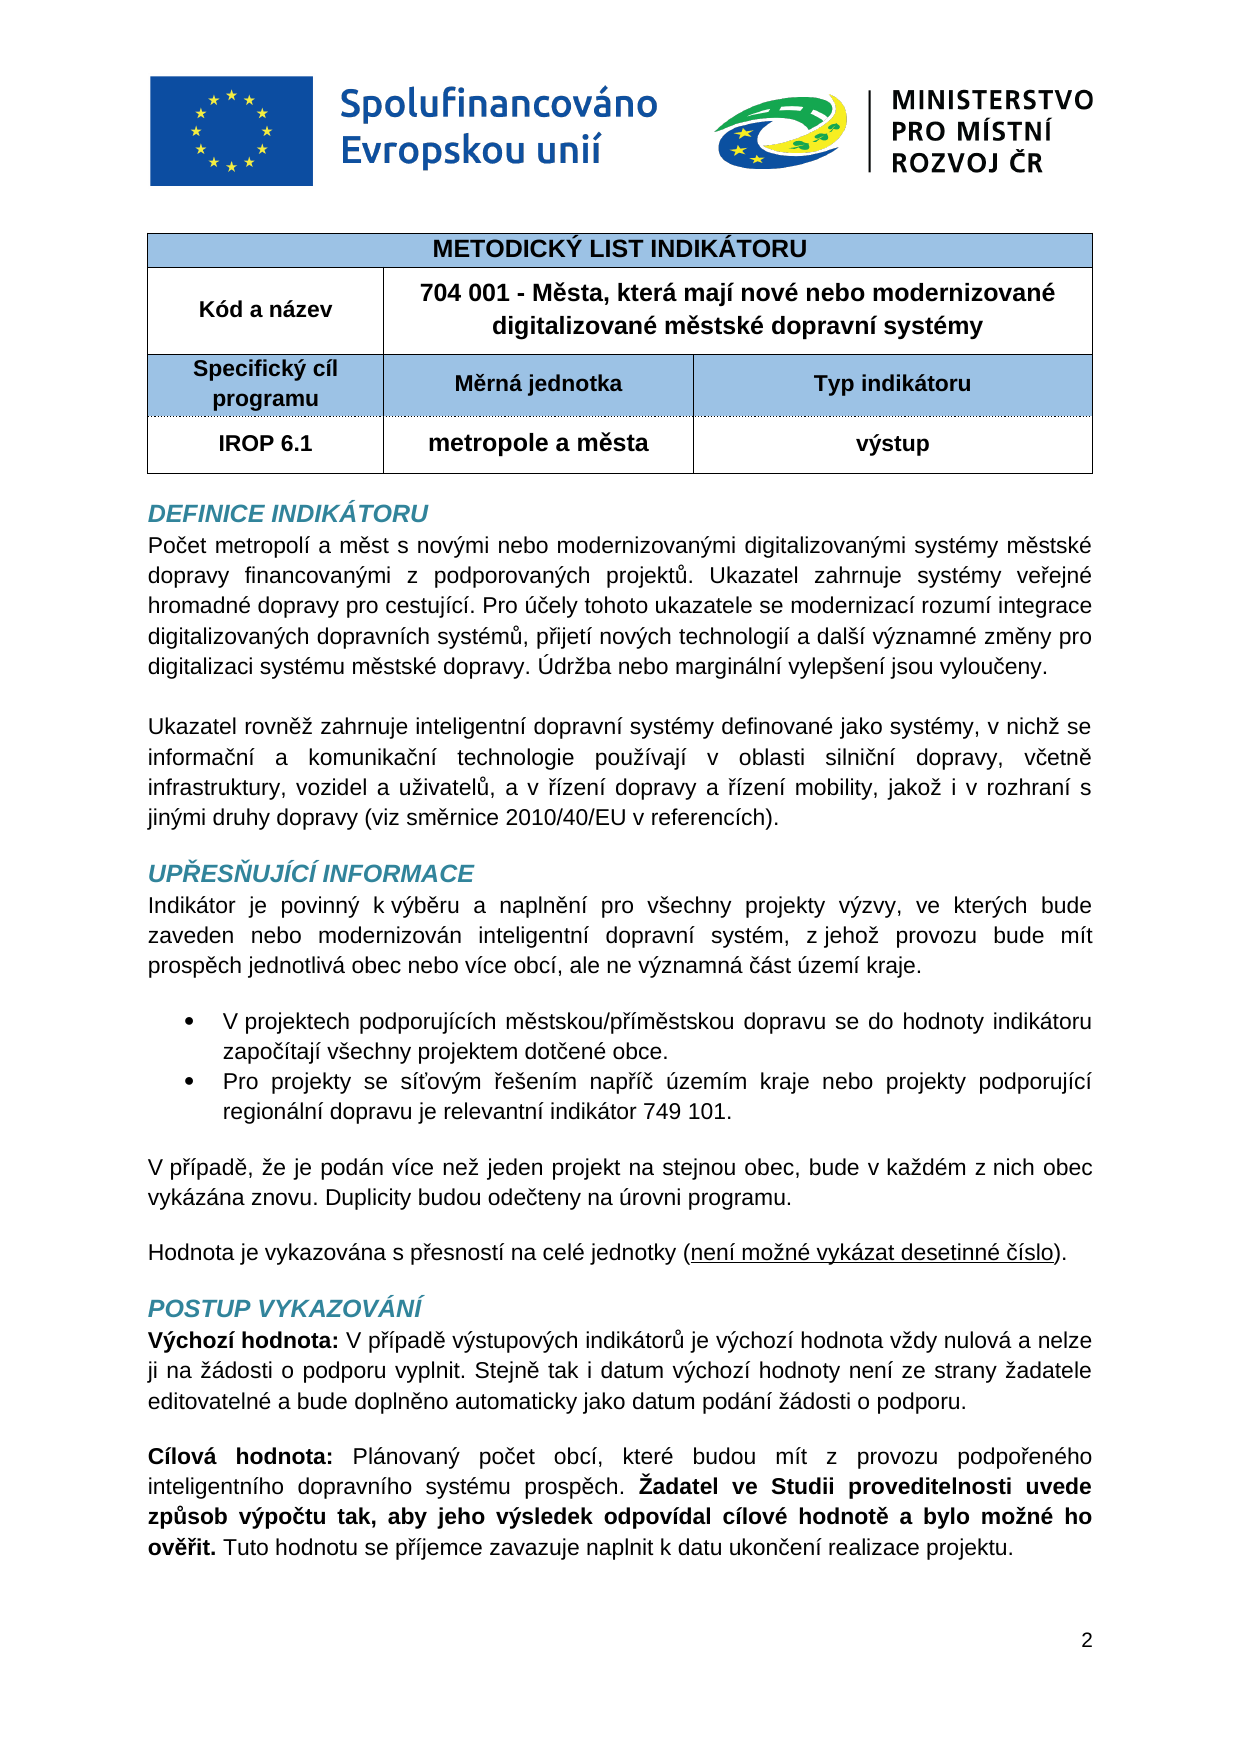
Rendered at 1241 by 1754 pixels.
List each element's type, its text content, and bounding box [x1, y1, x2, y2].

picture [147, 73, 1093, 189]
table_cell Měrná jednotka [384, 355, 693, 416]
list V projektech podporujících městskou/příměstskou dopravu se do hodnoty indikátoru započítají všechny projektem dotčené obce. [185, 1008, 1093, 1064]
text Definice indikátoru [148, 499, 1093, 528]
table_cell Specifický cíl programu [148, 355, 383, 416]
table_cell metropole a města [384, 416, 693, 473]
text Indikátor je povinný k výběru a naplnění pro všechny projekty výzvy, ve kterých bude zaveden nebo modernizován inteligentní dopravní systém, z jehož provozu bude mít prospěch jednotlivá obec nebo více obcí, ale ne významná část území kraje. [148, 892, 1093, 979]
text Ukazatel rovněž zahrnuje inteligentní dopravní systémy definované jako systémy, v nichž se informační a komunikační technologie používají v oblasti silniční dopravy, včetně infrastruktury, vozidel a uživatelů, a v řízení dopravy a řízení mobility, jakož i v rozhraní s jinými druhy dopravy (viz směrnice 2010/40/EU v referencích). [148, 713, 1093, 830]
table_cell Kód a název [148, 268, 383, 354]
text postup vykazování [148, 1294, 1093, 1323]
table_cell 704 001 - Města, která mají nové nebo modernizované digitalizované městské dopravní systémy [384, 268, 1092, 354]
text V případě, že je podán více než jeden projekt na stejnou obec, bude v každém z nich obec vykázána znovu. Duplicity budou odečteny na úrovni programu. [148, 1153, 1093, 1210]
text Upřesňující informace [148, 859, 1093, 888]
text Výchozí hodnota: V případě výstupových indikátorů je výchozí hodnota vždy nulová a nelze ji na žádosti o podporu vyplnit. Stejně tak i datum výchozí hodnoty není ze strany žadatele editovatelné a bude doplněno automaticky jako datum podání žádosti o podporu. [148, 1327, 1093, 1414]
table_cell IROP 6.1 [148, 416, 383, 473]
list Pro projekty se síťovým řešením napříč územím kraje nebo projekty podporující regionální dopravu je relevantní indikátor 749 101. [185, 1068, 1093, 1125]
text Cílová hodnota: Plánovaný počet obcí, které budou mít z provozu podpořeného inteligentního dopravního systému prospěch. Žadatel ve Studii proveditelnosti uvede způsob výpočtu tak, aby jeho výsledek odpovídal cílové hodnotě a bylo možné ho ověřit. Tuto hodnotu se příjemce zavazuje naplnit k datu ukončení realizace projektu. [148, 1443, 1093, 1560]
table_cell výstup [694, 416, 1092, 473]
table_cell Typ indikátoru [694, 355, 1092, 416]
text Hodnota je vykazována s přesností na celé jednotky (není možné vykázat desetinné číslo). [148, 1239, 1093, 1265]
table_header METODICKÝ LIST INDIKÁTORU [148, 234, 1092, 267]
text Počet metropolí a měst s novými nebo modernizovanými digitalizovanými systémy městské dopravy financovanými z podporovaných projektů. Ukazatel zahrnuje systémy veřejné hromadné dopravy pro cestující. Pro účely tohoto ukazatele se modernizací rozumí integrace digitalizovaných dopravních systémů, přijetí nových technologií a další významné změny pro digitalizaci systému městské dopravy. Údržba nebo marginální vylepšení jsou vyloučeny. [148, 532, 1093, 679]
